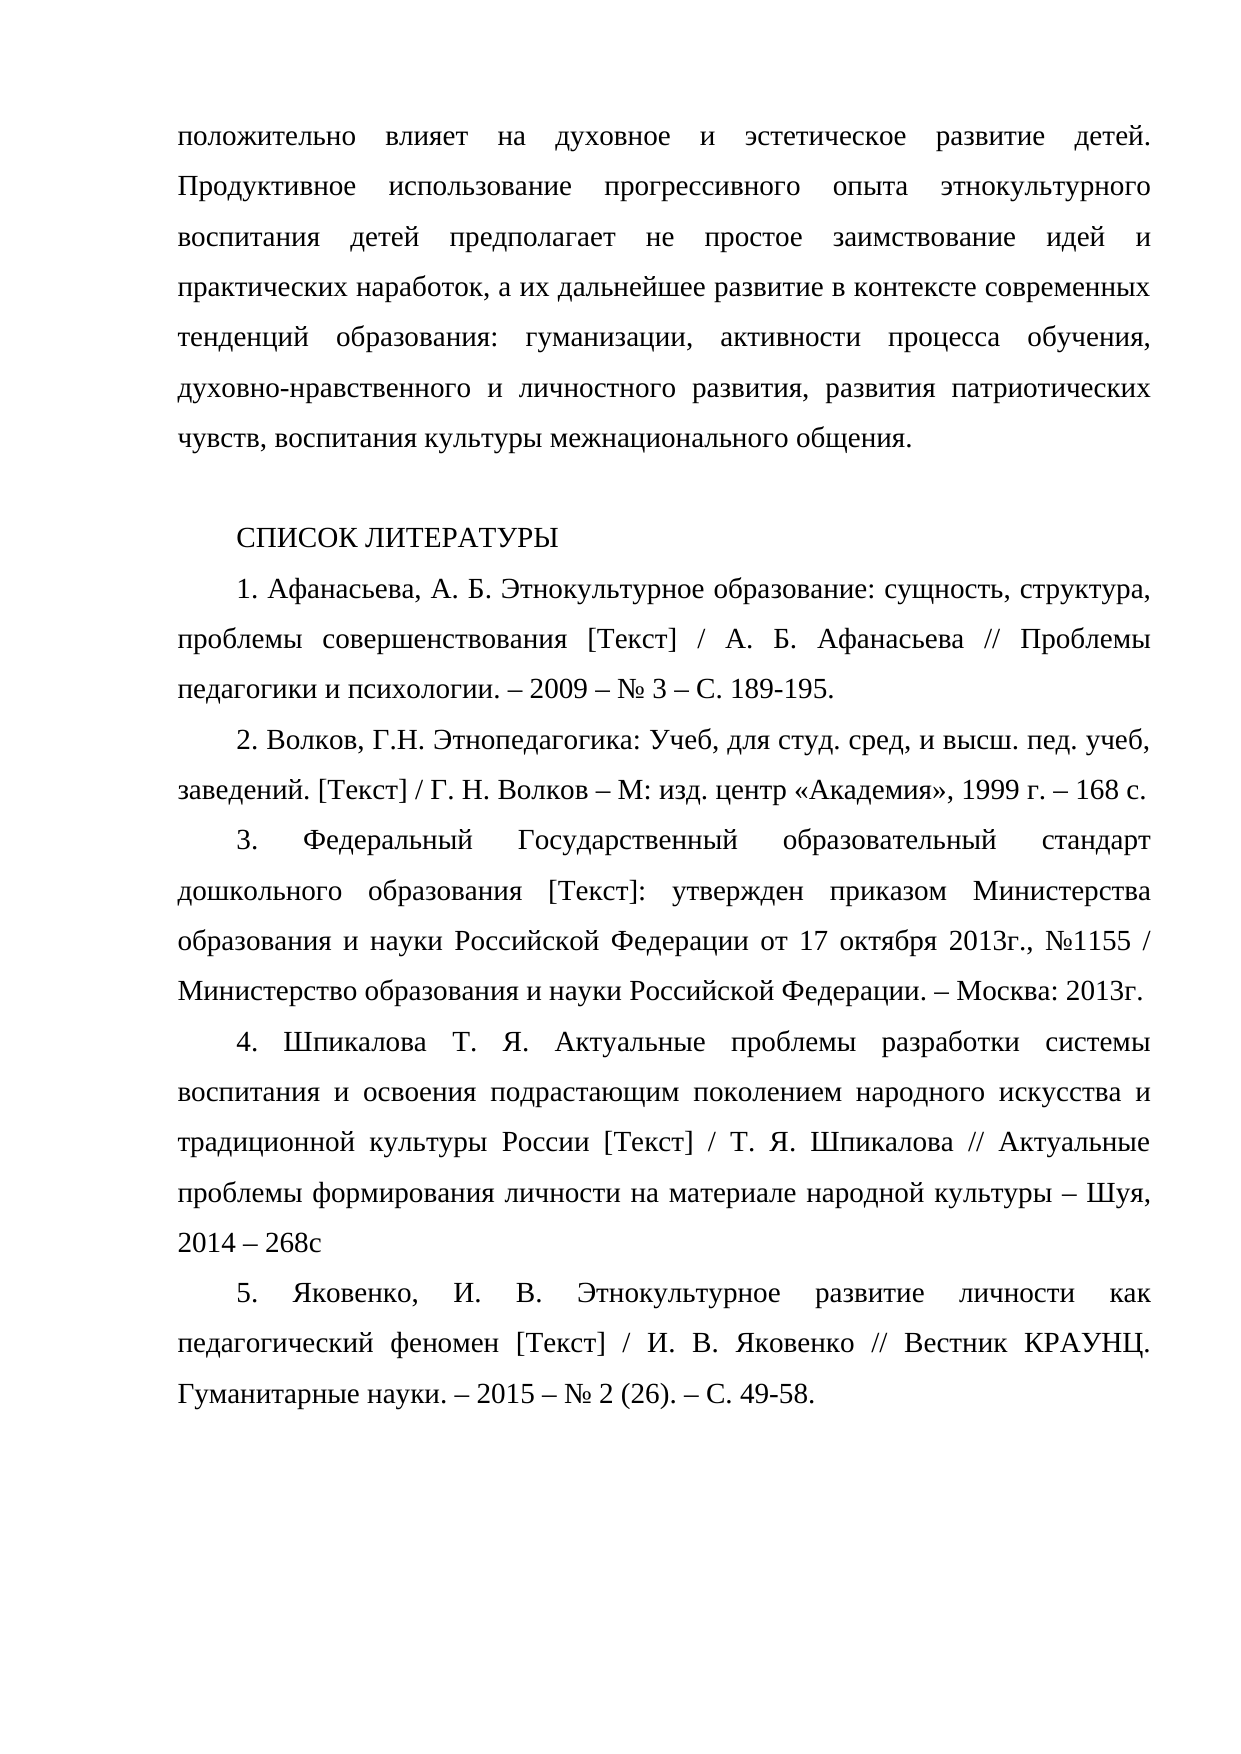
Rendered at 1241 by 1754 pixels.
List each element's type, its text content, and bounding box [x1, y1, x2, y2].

text 1. Афанасьева, А. Б. Этнокультурное образование: сущность, структура, проблемы совершенствования [Текст] / А. Б. Афанасьева // Проблемы педагогики и психологии. – 2009 – № 3 – С. 189-195. [177, 571, 1152, 705]
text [177, 118, 1152, 453]
text СПИСОК ЛИТЕРАТУРЫ [177, 521, 1152, 554]
text 4. Шпикалова Т. Я. Актуальные проблемы разработки системы воспитания и освоения подрастающим поколением народного искусства и традиционной культуры России [Текст] / Т. Я. Шпикалова // Актуальные проблемы формирования личности на материале народной культуры – Шуя, 2014 – 268с [177, 1024, 1152, 1258]
text 3. Федеральный Государственный образовательный стандарт дошкольного образования [Текст]: утвержден приказом Министерства образования и науки Российской Федерации от 17 октября 2013г., №1155 / Министерство образования и науки Российской Федерации. – Москва: 2013г. [177, 822, 1152, 1007]
text 2. Волков, Г.Н. Этнопедагогика: Учеб, для студ. сред, и высш. пед. учеб, заведений. [Текст] / Г. Н. Волков – М: изд. центр «Академия», 1999 г. – 168 с. [177, 722, 1152, 806]
text 5. Яковенко, И. В. Этнокультурное развитие личности как педагогический феномен [Текст] / И. В. Яковенко // Вестник КРАУНЦ. Гуманитарные науки. – 2015 – № 2 (26). – С. 49-58. [177, 1275, 1152, 1409]
